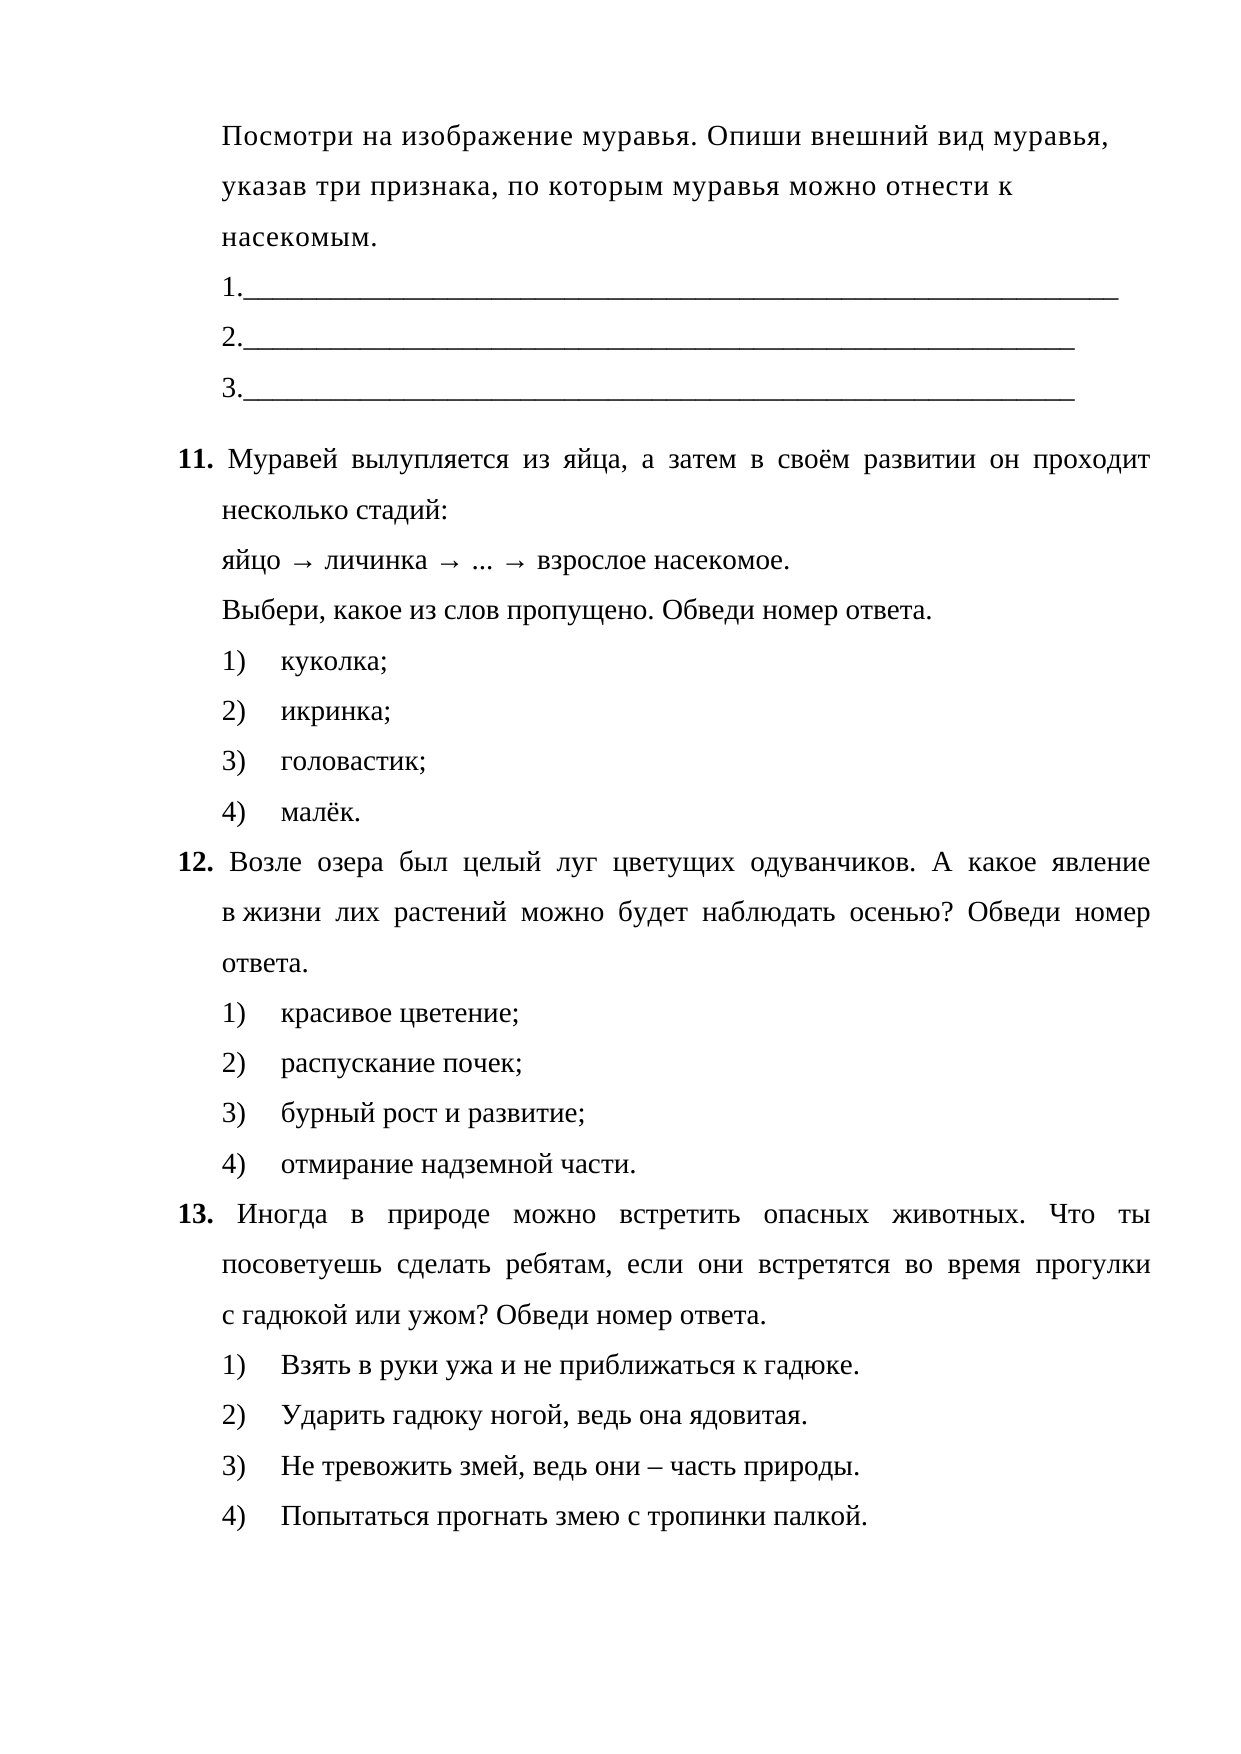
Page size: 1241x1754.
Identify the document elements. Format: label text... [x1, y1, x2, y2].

list малёк. [222, 794, 1152, 827]
text Посмотри на изображение муравья. Опиши внешний вид муравья, указав три признака, по которым муравья можно отнести к насекомым. [221, 118, 1152, 252]
list бурный рост и развитие; [222, 1096, 1152, 1129]
text Выбери, какое из слов пропущено. Обведи номер ответа. [222, 592, 1152, 626]
list Взять в руки ужа и не приближаться к гадюке. [222, 1347, 1152, 1381]
text 1.____________________________________________________________ [221, 269, 1152, 303]
list икринка; [222, 693, 1152, 727]
text 12. Возле озера был целый луг цветущих одуванчиков. А какое явление в жизни лих растений можно будет наблюдать осенью? Обведи номер ответа. [177, 844, 1152, 978]
text 2._________________________________________________________ [221, 319, 1152, 353]
list куколка; [222, 643, 1152, 676]
text 3._________________________________________________________ [221, 370, 1152, 403]
text 11. Муравей вылупляется из яйца, а затем в своём развитии он проходит несколько стадий: [177, 442, 1152, 525]
list Ударить гадюку ногой, ведь она ядовитая. [222, 1397, 1152, 1431]
list отмирание надземной части. [222, 1146, 1152, 1179]
list красивое цветение; [222, 995, 1152, 1028]
list головастик; [222, 743, 1152, 777]
list Не тревожить змей, ведь они – часть природы. [222, 1448, 1152, 1481]
text 13. Иногда в природе можно встретить опасных животных. Что ты посоветуешь сделать ребятам, если они встретятся во время прогулки с гадюкой или ужом? Обведи номер ответа. [177, 1196, 1152, 1330]
list распускание почек; [222, 1045, 1152, 1079]
text яйцо → личинка → ... → взрослое насекомое. [222, 542, 1152, 576]
list Попытаться прогнать змею с тропинки палкой. [222, 1498, 1152, 1532]
